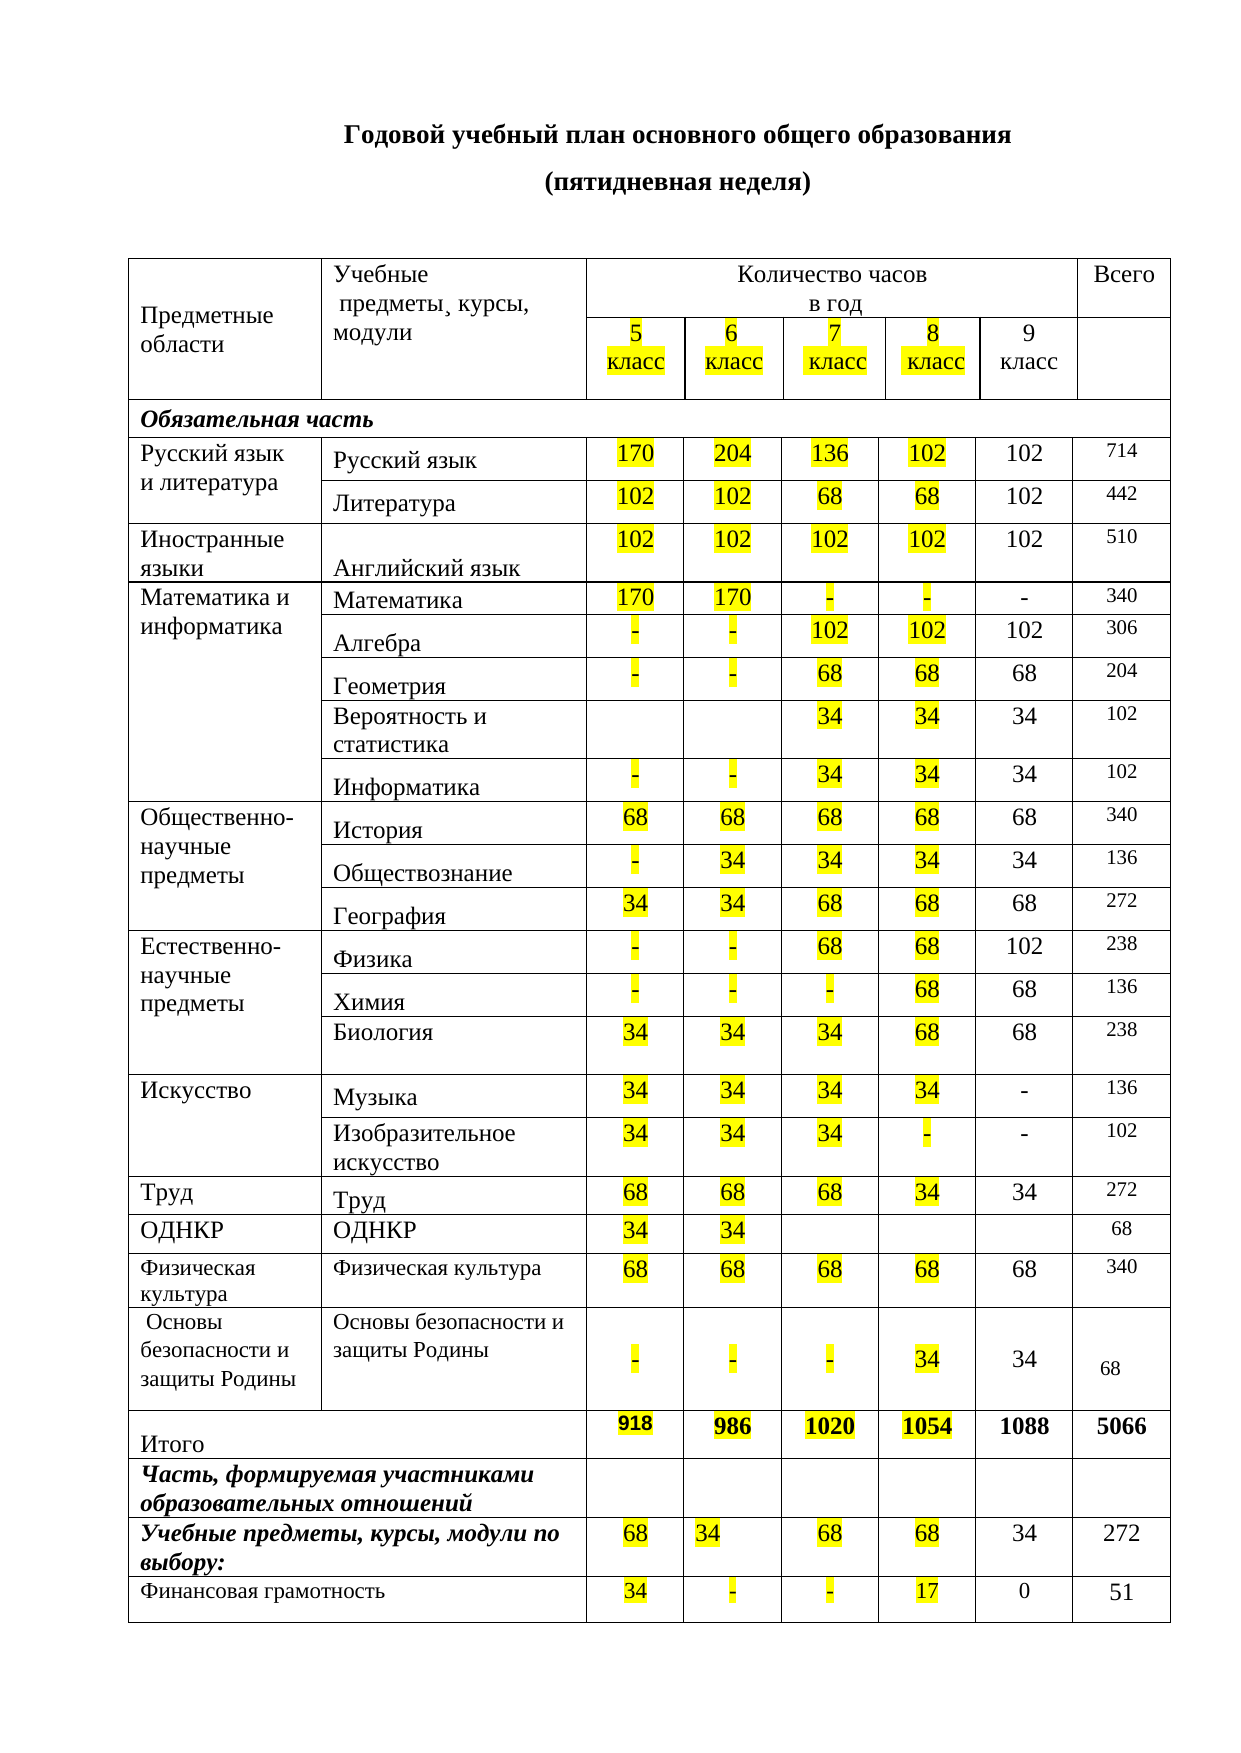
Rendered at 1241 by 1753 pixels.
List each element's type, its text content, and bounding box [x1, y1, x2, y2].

table_cell Искусство [129, 1075, 321, 1176]
table_cell Основы безопасности и защиты Родины [322, 1308, 586, 1410]
table_cell 102 [587, 481, 683, 523]
table_cell 34 [684, 1118, 781, 1176]
table_cell 68 [879, 1518, 975, 1576]
table_cell 68 [587, 1177, 683, 1214]
table_cell Общественно-научные предметы [129, 802, 321, 930]
table_cell 68 [879, 974, 975, 1016]
table_cell 34 [587, 1577, 683, 1622]
table_cell Вероятность и статистика [322, 701, 586, 758]
table_cell [1078, 318, 1170, 398]
table_cell 918 [587, 1411, 683, 1458]
table_cell 136 [782, 438, 878, 480]
table_cell 0 [976, 1577, 1072, 1622]
table_cell 68 [782, 1254, 878, 1307]
table_cell - [684, 615, 781, 657]
table_cell 68 [976, 1254, 1072, 1307]
table_cell - [782, 1308, 878, 1410]
table_cell Финансовая грамотность [129, 1577, 586, 1622]
table_cell 68 [976, 802, 1072, 844]
text Годовой учебный план основного общего образования [88, 118, 1211, 149]
table_cell 34 [587, 1075, 683, 1117]
table_cell 170 [684, 583, 781, 614]
table_cell Геометрия [322, 658, 586, 700]
table_cell 9 класс [981, 318, 1077, 398]
table_cell - [684, 1308, 781, 1410]
table_cell 204 [684, 438, 781, 480]
table_cell 34 [879, 759, 975, 801]
table_cell 34 [782, 759, 878, 801]
table_cell 68 [782, 1177, 878, 1214]
table_cell 68 [976, 1017, 1072, 1074]
table_cell 34 [976, 1177, 1072, 1214]
table_cell - [587, 931, 683, 973]
table_cell 68 [976, 974, 1072, 1016]
text (пятидневная неделя) [88, 165, 1211, 196]
table_cell 34 [879, 1177, 975, 1214]
table_cell - [684, 931, 781, 973]
table_cell 102 [879, 438, 975, 480]
table_cell - [976, 583, 1072, 614]
table_cell [1073, 1459, 1170, 1517]
table_cell 34 [684, 1017, 781, 1074]
table_cell 136 [1073, 845, 1170, 887]
table_cell - [587, 845, 683, 887]
table_cell 510 [1073, 524, 1170, 581]
table_cell 34 [684, 1075, 781, 1117]
table_cell 34 [782, 845, 878, 887]
table_cell 340 [1073, 802, 1170, 844]
table_cell 102 [684, 524, 781, 581]
table_cell 68 [879, 802, 975, 844]
table_cell Математика и информатика [129, 583, 321, 801]
table_cell 238 [1073, 931, 1170, 973]
table_cell 68 [587, 1518, 683, 1576]
table_cell 102 [1073, 1118, 1170, 1176]
table_cell 34 [684, 1215, 781, 1253]
table_cell [976, 1215, 1072, 1253]
table_cell 68 [782, 931, 878, 973]
table_cell 68 [1073, 1215, 1170, 1253]
table_cell 68 [684, 1177, 781, 1214]
table_cell 102 [782, 615, 878, 657]
table_cell 68 [879, 658, 975, 700]
table_cell - [587, 658, 683, 700]
table_cell 170 [587, 438, 683, 480]
table_cell - [587, 759, 683, 801]
table_cell Труд [129, 1177, 321, 1214]
table_cell 170 [587, 583, 683, 614]
table_cell 204 [1073, 658, 1170, 700]
table_cell 68 [879, 481, 975, 523]
table_cell - [587, 1308, 683, 1410]
table_cell 102 [782, 524, 878, 581]
table_cell 136 [1073, 1075, 1170, 1117]
table_cell [587, 701, 683, 758]
table_cell 102 [684, 481, 781, 523]
table_cell 68 [782, 802, 878, 844]
table_cell 34 [684, 1518, 781, 1576]
table_header Количество часов в год [587, 259, 1077, 317]
table_cell [976, 1459, 1072, 1517]
table_cell География [322, 888, 586, 930]
table_cell 102 [976, 615, 1072, 657]
table_cell Физическая культура [129, 1254, 321, 1307]
table_cell Физическая культура [322, 1254, 586, 1307]
table_cell - [976, 1075, 1072, 1117]
table_cell - [879, 1118, 975, 1176]
table_cell 34 [782, 701, 878, 758]
table_cell - [684, 974, 781, 1016]
table_cell - [782, 583, 878, 614]
table_cell 68 [782, 1518, 878, 1576]
table_cell Основы безопасности и защиты Родины [129, 1308, 321, 1410]
table_cell [782, 1215, 878, 1253]
table_cell - [684, 1577, 781, 1622]
table_cell Химия [322, 974, 586, 1016]
table_cell 340 [1073, 1254, 1170, 1307]
table_cell 68 [879, 931, 975, 973]
table_header Учебные предметы¸ курсы, модули [322, 259, 586, 398]
table_cell 34 [976, 759, 1072, 801]
table_cell 986 [684, 1411, 781, 1458]
table_cell 272 [1073, 888, 1170, 930]
table_cell [684, 701, 781, 758]
table_cell 34 [587, 1017, 683, 1074]
table_cell 34 [684, 888, 781, 930]
table_cell 68 [587, 802, 683, 844]
table_cell 68 [1073, 1308, 1170, 1410]
table_cell История [322, 802, 586, 844]
table_cell Русский язык и литература [129, 438, 321, 523]
table_cell Естественно- научные предметы [129, 931, 321, 1074]
table_cell 272 [1073, 1177, 1170, 1214]
table_cell Информатика [322, 759, 586, 801]
table_cell 102 [879, 615, 975, 657]
table_cell 68 [782, 481, 878, 523]
table_cell [879, 1459, 975, 1517]
table_cell 34 [782, 1017, 878, 1074]
table_cell 68 [976, 658, 1072, 700]
table_cell Обществознание [322, 845, 586, 887]
table_cell - [587, 615, 683, 657]
table_cell Итого [129, 1411, 586, 1458]
table_cell 136 [1073, 974, 1170, 1016]
table_cell 102 [976, 524, 1072, 581]
table_header Предметные области [129, 259, 321, 398]
table_cell 34 [976, 1308, 1072, 1410]
table_cell 102 [1073, 701, 1170, 758]
table_cell ОДНКР [129, 1215, 321, 1253]
table_cell 34 [782, 1075, 878, 1117]
table_cell 5066 [1073, 1411, 1170, 1458]
table_cell 1020 [782, 1411, 878, 1458]
table_cell 68 [684, 802, 781, 844]
table_cell - [587, 974, 683, 1016]
table_cell Биология [322, 1017, 586, 1074]
table_cell 34 [587, 888, 683, 930]
table_cell Литература [322, 481, 586, 523]
table_cell Физика [322, 931, 586, 973]
table_cell 1054 [879, 1411, 975, 1458]
table_cell 7 класс [784, 318, 885, 398]
table_cell 34 [976, 1518, 1072, 1576]
table_cell Математика [322, 583, 586, 614]
table_cell Изобразительное искусство [322, 1118, 586, 1176]
table_cell 442 [1073, 481, 1170, 523]
table_cell Обязательная часть [129, 400, 1170, 437]
table_cell - [782, 974, 878, 1016]
table_cell 17 [879, 1577, 975, 1622]
table_cell 68 [879, 1254, 975, 1307]
table_cell 5 класс [587, 318, 684, 398]
table_cell 68 [782, 888, 878, 930]
table_cell 68 [684, 1254, 781, 1307]
table_cell 102 [1073, 759, 1170, 801]
table_cell 34 [879, 845, 975, 887]
table_cell Алгебра [322, 615, 586, 657]
table_cell Английский язык [322, 524, 586, 581]
table_cell 34 [976, 845, 1072, 887]
table_cell 34 [587, 1118, 683, 1176]
table_cell 102 [879, 524, 975, 581]
table_cell 340 [1073, 583, 1170, 614]
table_cell 34 [587, 1215, 683, 1253]
table_cell 238 [1073, 1017, 1170, 1074]
table_cell [684, 1459, 781, 1517]
table_cell Русский язык [322, 438, 586, 480]
table_cell 34 [684, 845, 781, 887]
table_cell 8 класс [886, 318, 979, 398]
table_cell 714 [1073, 438, 1170, 480]
table_cell 306 [1073, 615, 1170, 657]
table_cell 1088 [976, 1411, 1072, 1458]
table_cell 68 [587, 1254, 683, 1307]
table_cell - [684, 759, 781, 801]
table_cell - [976, 1118, 1072, 1176]
table_cell 34 [782, 1118, 878, 1176]
table_cell - [684, 658, 781, 700]
table_cell [587, 1459, 683, 1517]
table_cell Часть, формируемая участниками образовательных отношений [129, 1459, 586, 1517]
table_cell 272 [1073, 1518, 1170, 1576]
table_cell 68 [976, 888, 1072, 930]
table_cell 68 [879, 888, 975, 930]
table_cell 68 [879, 1017, 975, 1074]
table_header Всего [1078, 259, 1170, 317]
table_cell [879, 1215, 975, 1253]
table_cell Музыка [322, 1075, 586, 1117]
table_cell 102 [587, 524, 683, 581]
table_cell 102 [976, 438, 1072, 480]
table_cell Учебные предметы, курсы, модули по выбору: [129, 1518, 586, 1576]
table_cell 51 [1073, 1577, 1170, 1622]
table_cell Труд [322, 1177, 586, 1214]
table_cell 102 [976, 931, 1072, 973]
table_cell 34 [879, 1308, 975, 1410]
table_cell ОДНКР [322, 1215, 586, 1253]
table_cell 68 [782, 658, 878, 700]
table_cell 102 [976, 481, 1072, 523]
table_cell 6 класс [686, 318, 783, 398]
table_cell [782, 1459, 878, 1517]
table_cell Иностранные языки [129, 524, 321, 581]
table_cell - [782, 1577, 878, 1622]
table_cell 34 [879, 1075, 975, 1117]
table_cell 34 [976, 701, 1072, 758]
table_cell - [879, 583, 975, 614]
table_cell 34 [879, 701, 975, 758]
